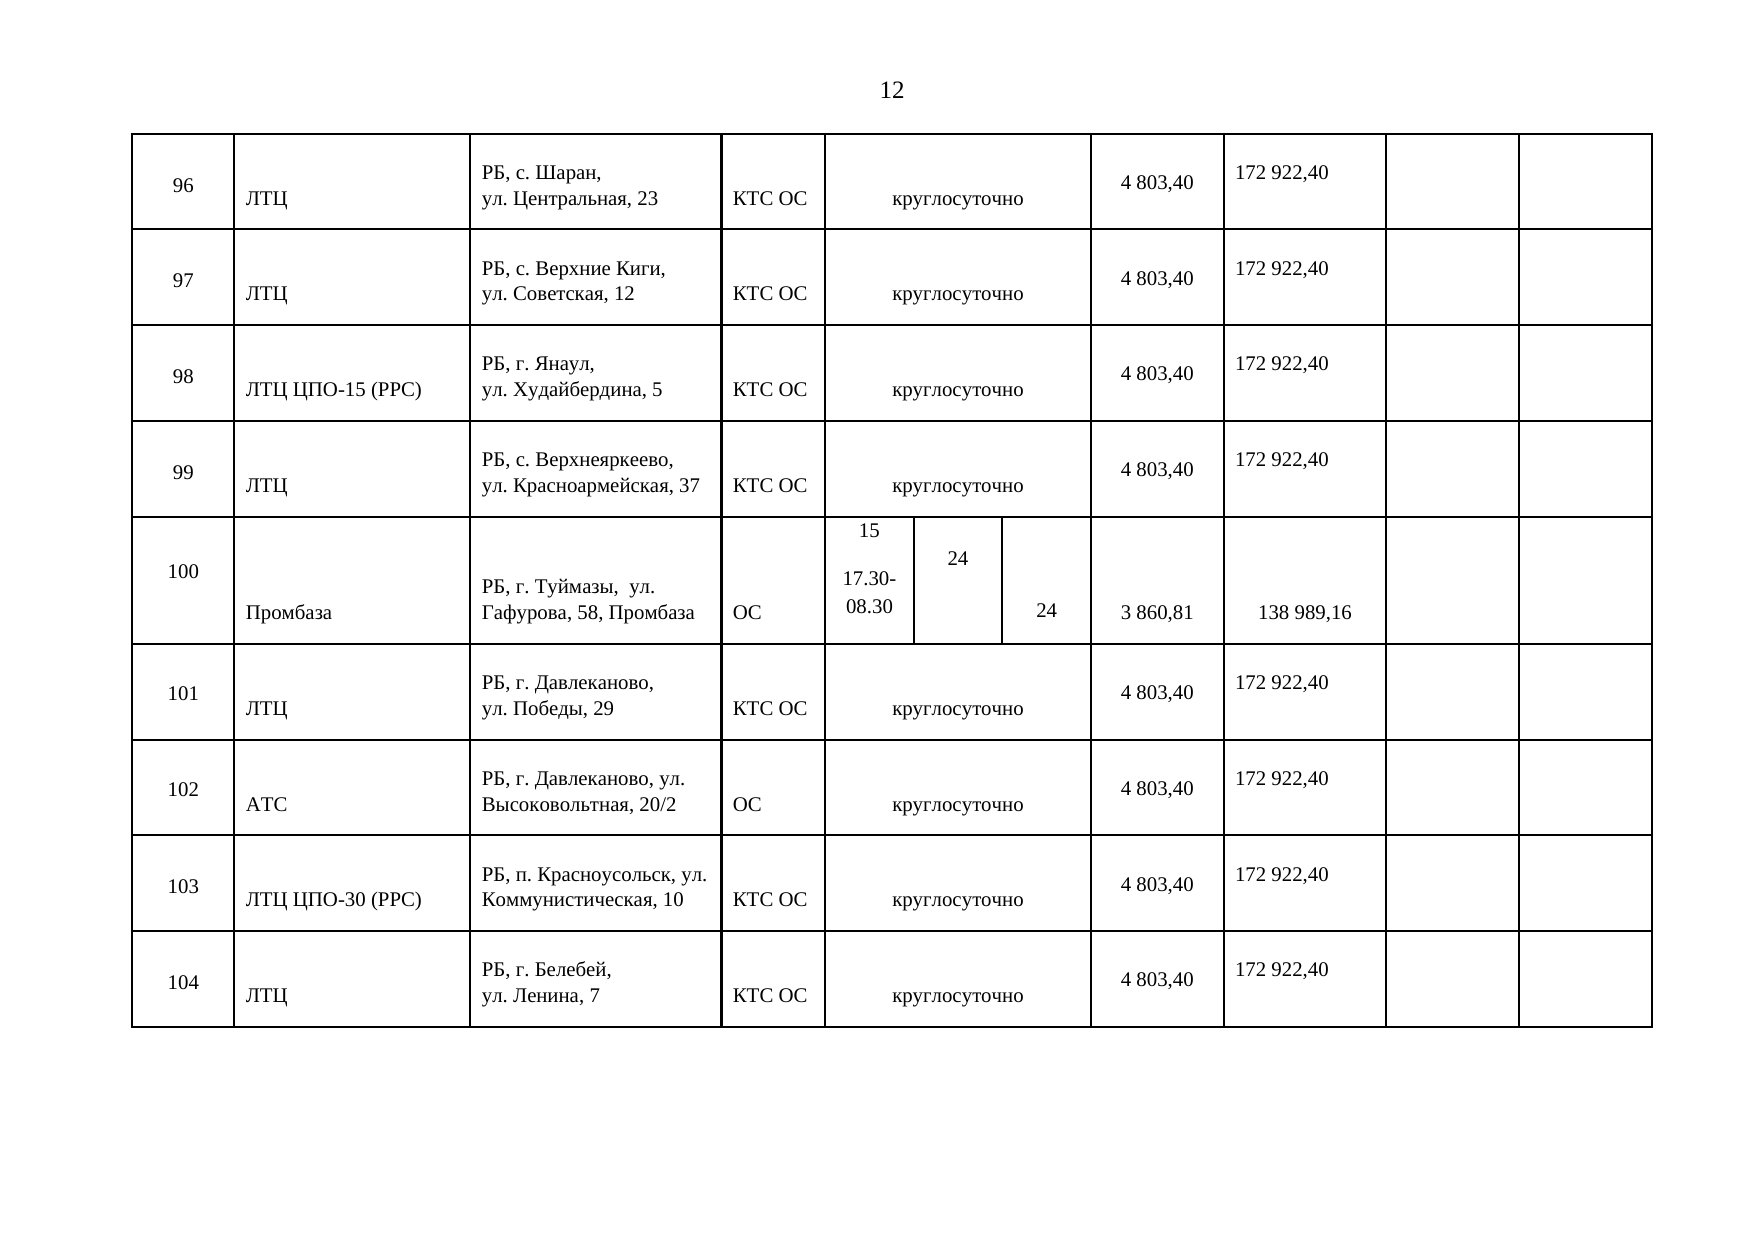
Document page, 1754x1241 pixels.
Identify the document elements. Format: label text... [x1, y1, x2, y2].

table_cell КТС ОС [723, 422, 824, 516]
table_cell ЛТЦ [235, 230, 469, 324]
table_cell ЛТЦ [235, 645, 469, 738]
table_cell РБ, г. Давлеканово, ул. Победы, 29 [471, 645, 720, 738]
table_cell КТС ОС [723, 836, 824, 930]
table_cell ЛТЦ [235, 135, 469, 228]
table_cell 102 [133, 741, 233, 834]
table_cell 104 [133, 932, 233, 1026]
table_cell 15 17.30-08.30 [826, 518, 913, 643]
table_cell 4 803,40 [1092, 741, 1223, 834]
table_cell 3 860,81 [1092, 518, 1223, 643]
table_cell 172 922,40 [1225, 422, 1385, 516]
table_cell ОС [723, 518, 824, 643]
table_cell 24 [1003, 518, 1090, 643]
table_cell 100 [133, 518, 233, 643]
table_cell [1387, 518, 1518, 643]
table_cell 4 803,40 [1092, 932, 1223, 1026]
table_cell [1520, 836, 1651, 930]
table_cell 4 803,40 [1092, 326, 1223, 420]
table_cell РБ, г. Туймазы, ул. Гафурова, 58, Промбаза [471, 518, 720, 643]
table_cell [1387, 645, 1518, 738]
table_cell 4 803,40 [1092, 645, 1223, 738]
table_cell [1520, 932, 1651, 1026]
table_cell круглосуточно [826, 230, 1090, 324]
table_cell 172 922,40 [1225, 326, 1385, 420]
table_cell 103 [133, 836, 233, 930]
table_cell 4 803,40 [1092, 230, 1223, 324]
table_cell КТС ОС [723, 230, 824, 324]
table_cell [1387, 135, 1518, 228]
table_cell ЛТЦ [235, 932, 469, 1026]
table_cell [1387, 836, 1518, 930]
table_cell круглосуточно [826, 741, 1090, 834]
table_cell [1387, 422, 1518, 516]
table_cell [1387, 932, 1518, 1026]
table_cell [1387, 741, 1518, 834]
table_cell 172 922,40 [1225, 645, 1385, 738]
table_cell КТС ОС [723, 932, 824, 1026]
table_cell [1520, 135, 1651, 228]
table_cell 138 989,16 [1225, 518, 1385, 643]
table_cell [1520, 326, 1651, 420]
table_cell 172 922,40 [1225, 135, 1385, 228]
table_cell 4 803,40 [1092, 422, 1223, 516]
table_cell [1520, 422, 1651, 516]
table_cell ЛТЦ ЦПО-30 (РРС) [235, 836, 469, 930]
table_cell 172 922,40 [1225, 836, 1385, 930]
table_cell РБ, г. Янаул, ул. Худайбердина, 5 [471, 326, 720, 420]
table_cell круглосуточно [826, 135, 1090, 228]
table_cell [1520, 230, 1651, 324]
table_cell 4 803,40 [1092, 836, 1223, 930]
table_cell РБ, с. Верхние Киги, ул. Советская, 12 [471, 230, 720, 324]
table_cell 99 [133, 422, 233, 516]
table_cell ОС [723, 741, 824, 834]
table_cell РБ, с. Верхнеяркеево, ул. Красноармейская, 37 [471, 422, 720, 516]
table_cell 24 [915, 518, 1001, 643]
table_cell Промбаза [235, 518, 469, 643]
table_cell 97 [133, 230, 233, 324]
table_cell РБ, г. Давлеканово, ул. Высоковольтная, 20/2 [471, 741, 720, 834]
table_cell РБ, с. Шаран, ул. Центральная, 23 [471, 135, 720, 228]
table_cell ЛТЦ ЦПО-15 (РРС) [235, 326, 469, 420]
table_cell круглосуточно [826, 836, 1090, 930]
table_cell 172 922,40 [1225, 741, 1385, 834]
table_cell КТС ОС [723, 326, 824, 420]
table_cell КТС ОС [723, 645, 824, 738]
table_cell круглосуточно [826, 932, 1090, 1026]
table_cell 96 [133, 135, 233, 228]
table_cell круглосуточно [826, 326, 1090, 420]
table_cell круглосуточно [826, 645, 1090, 738]
table_cell РБ, г. Белебей, ул. Ленина, 7 [471, 932, 720, 1026]
table_cell [1387, 230, 1518, 324]
table_cell круглосуточно [826, 422, 1090, 516]
table_cell [1520, 518, 1651, 643]
table_cell 98 [133, 326, 233, 420]
table_cell 172 922,40 [1225, 932, 1385, 1026]
table_cell [1387, 326, 1518, 420]
table_cell [1520, 645, 1651, 738]
table_cell [1520, 741, 1651, 834]
table_cell КТС ОС [723, 135, 824, 228]
table_cell 101 [133, 645, 233, 738]
table_cell РБ, п. Красноусольск, ул. Коммунистическая, 10 [471, 836, 720, 930]
table_cell АТС [235, 741, 469, 834]
table_cell ЛТЦ [235, 422, 469, 516]
table_cell 4 803,40 [1092, 135, 1223, 228]
table_cell 172 922,40 [1225, 230, 1385, 324]
